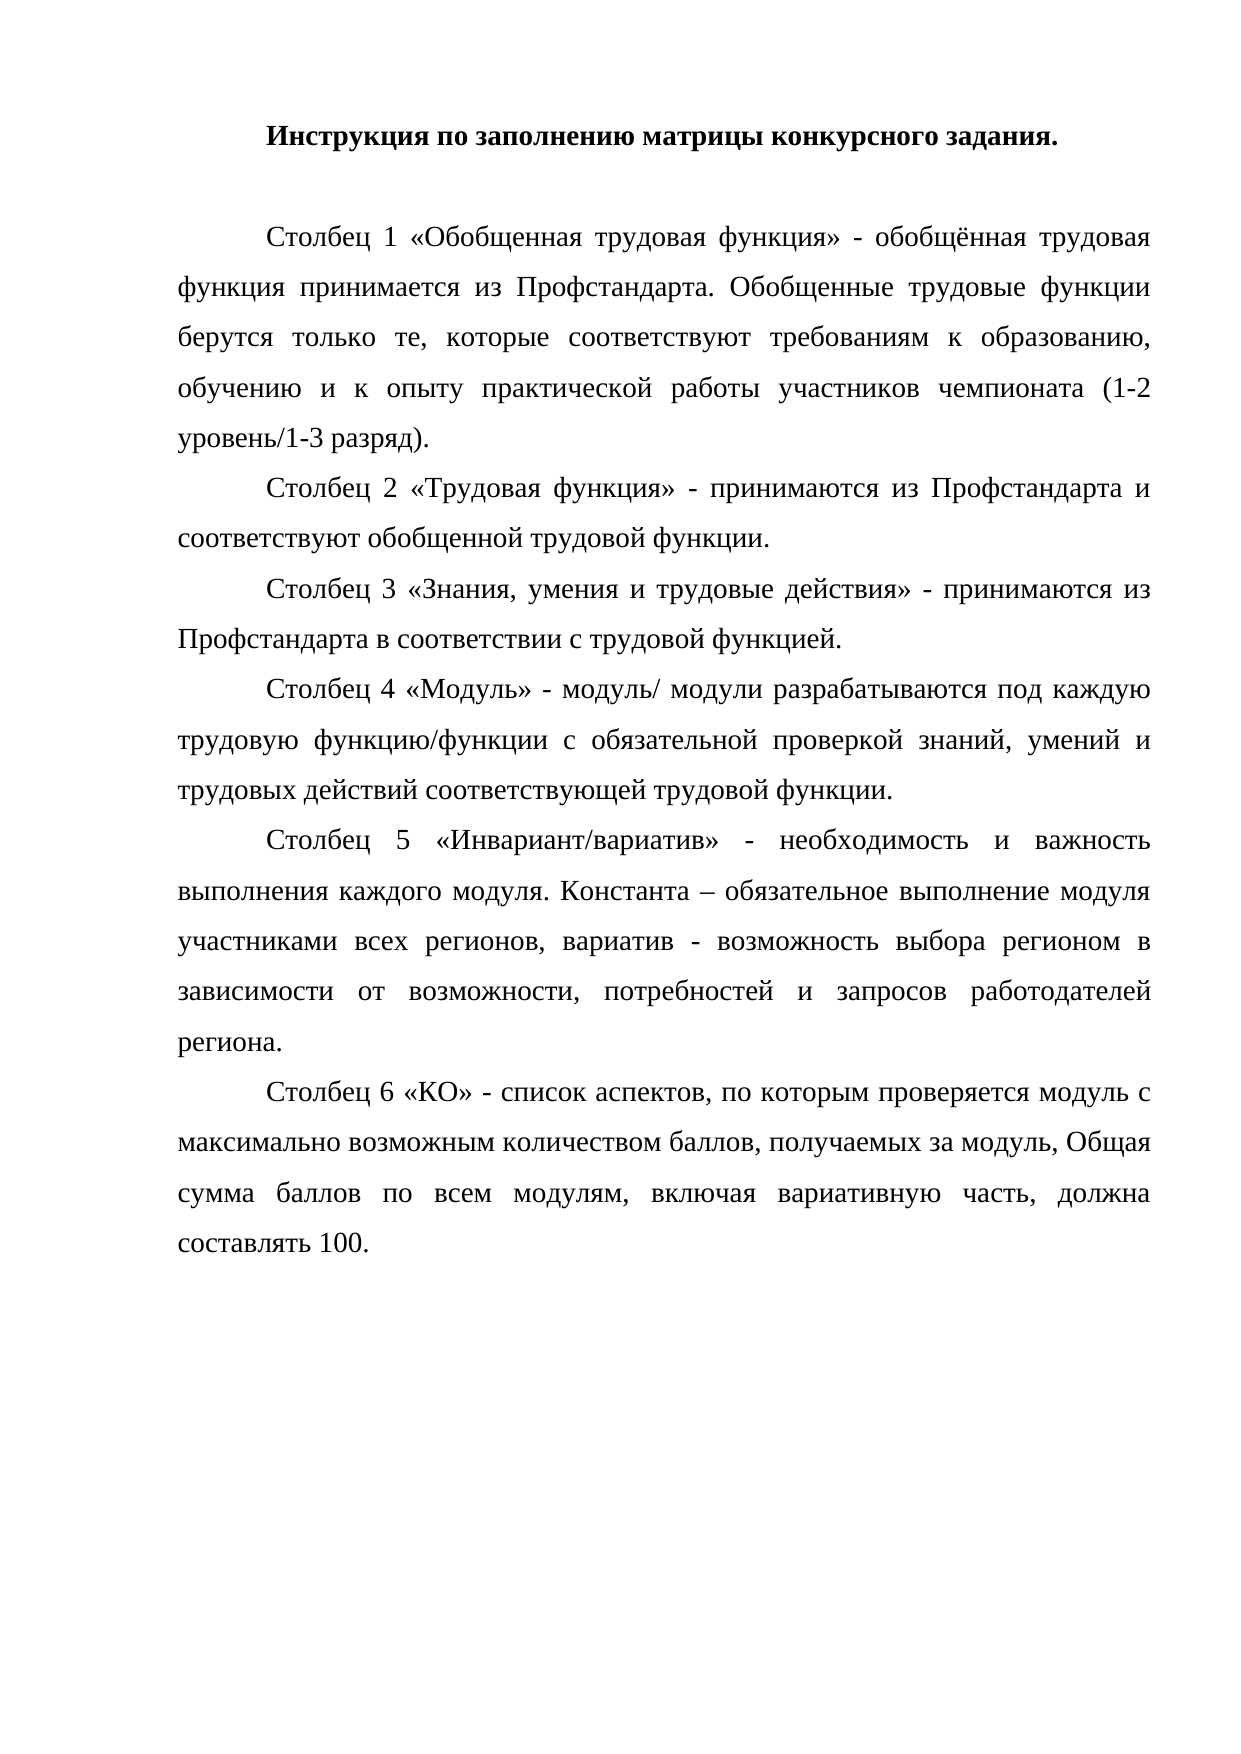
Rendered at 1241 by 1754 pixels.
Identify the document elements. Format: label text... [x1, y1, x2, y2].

text Столбец 6 «КО» - список аспектов, по которым проверяется модуль с максимально возможным количеством баллов, получаемых за модуль, Общая сумма баллов по всем модулям, включая вариативную часть, должна составлять 100. [177, 1074, 1152, 1258]
text Инструкция по заполнению матрицы конкурсного задания. [177, 118, 1152, 152]
text Столбец 3 «Знания, умения и трудовые действия» - принимаются из Профстандарта в соответствии с трудовой функцией. [177, 571, 1152, 655]
text Столбец 2 «Трудовая функция» - принимаются из Профстандарта и соответствуют обобщенной трудовой функции. [177, 470, 1152, 554]
text Столбец 4 «Модуль» - модуль/ модули разрабатываются под каждую трудовую функцию/функции с обязательной проверкой знаний, умений и трудовых действий соответствующей трудовой функции. [177, 672, 1152, 806]
text Столбец 5 «Инвариант/вариатив» - необходимость и важность выполнения каждого модуля. Константа – обязательное выполнение модуля участниками всех регионов, вариатив - возможность выбора регионом в зависимости от возможности, потребностей и запросов работодателей региона. [177, 822, 1152, 1057]
text Столбец 1 «Обобщенная трудовая функция» - обобщённая трудовая функция принимается из Профстандарта. Обобщенные трудовые функции берутся только те, которые соответствуют требованиям к образованию, обучению и к опыту практической работы участников чемпионата (1-2 уровень/1-3 разряд). [177, 219, 1152, 453]
